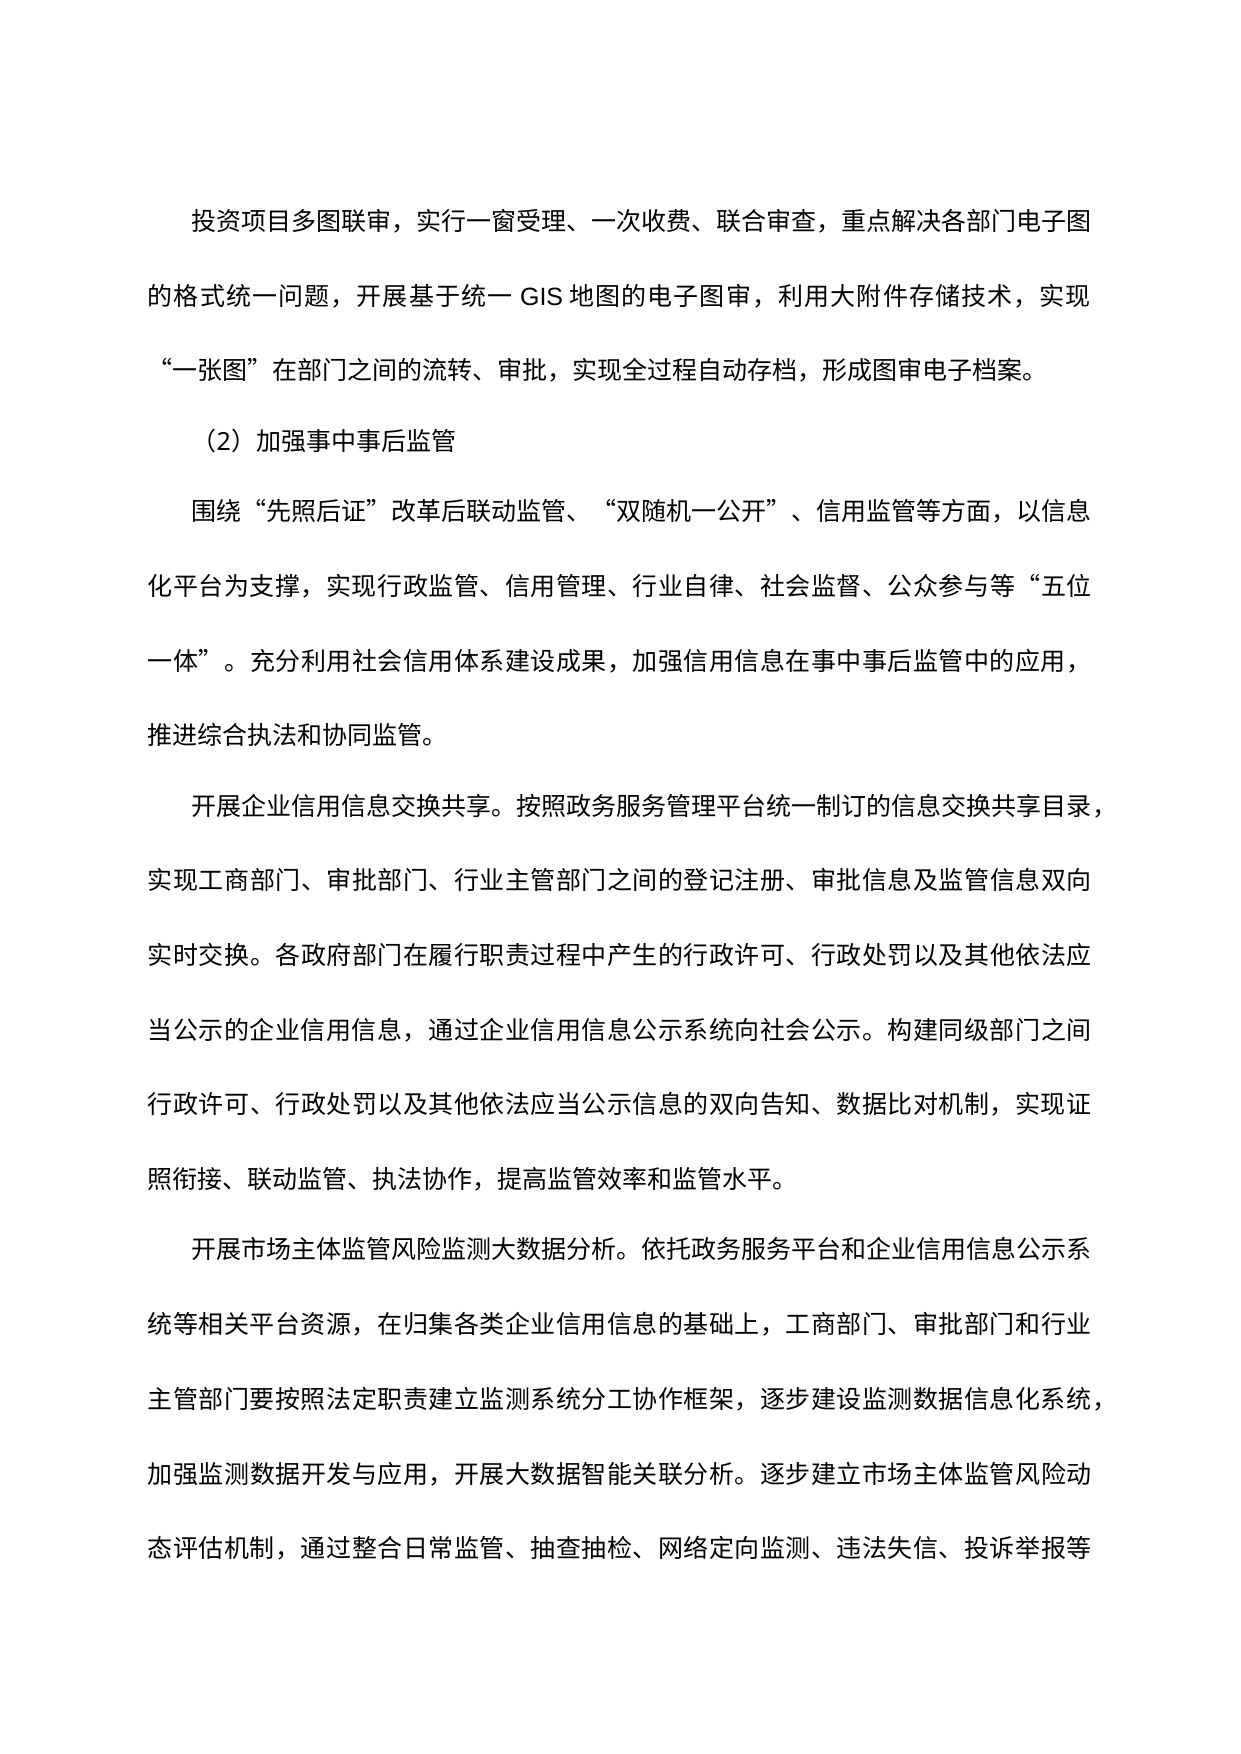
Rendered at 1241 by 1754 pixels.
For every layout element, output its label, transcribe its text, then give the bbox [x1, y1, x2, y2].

text （2）加强事中事后监管 [148, 407, 1092, 472]
list 投资项目多图联审，实行一窗受理、一次收费、联合审查，重点解决各部门电子图的格式统一问题，开展基于统一GIS地图的电子图审，利用大附件存储技术，实现“一张图”在部门之间的流转、审批，实现全过程自动存档，形成图审电子档案。 [148, 187, 1092, 401]
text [148, 1216, 1092, 1579]
text 开展企业信用信息交换共享。按照政务服务管理平台统一制订的信息交换共享目录，实现工商部门、审批部门、行业主管部门之间的登记注册、审批信息及监管信息双向实时交换。各政府部门在履行职责过程中产生的行政许可、行政处罚以及其他依法应当公示的企业信用信息，通过企业信用信息公示系统向社会公示。构建同级部门之间行政许可、行政处罚以及其他依法应当公示信息的双向告知、数据比对机制，实现证照衔接、联动监管、执法协作，提高监管效率和监管水平。 [148, 772, 1092, 1210]
text 围绕“先照后证”改革后联动监管、“双随机一公开”、信用监管等方面，以信息化平台为支撑，实现行政监管、信用管理、行业自律、社会监督、公众参与等“五位一体”。充分利用社会信用体系建设成果，加强信用信息在事中事后监管中的应用，推进综合执法和协同监管。 [148, 477, 1092, 766]
